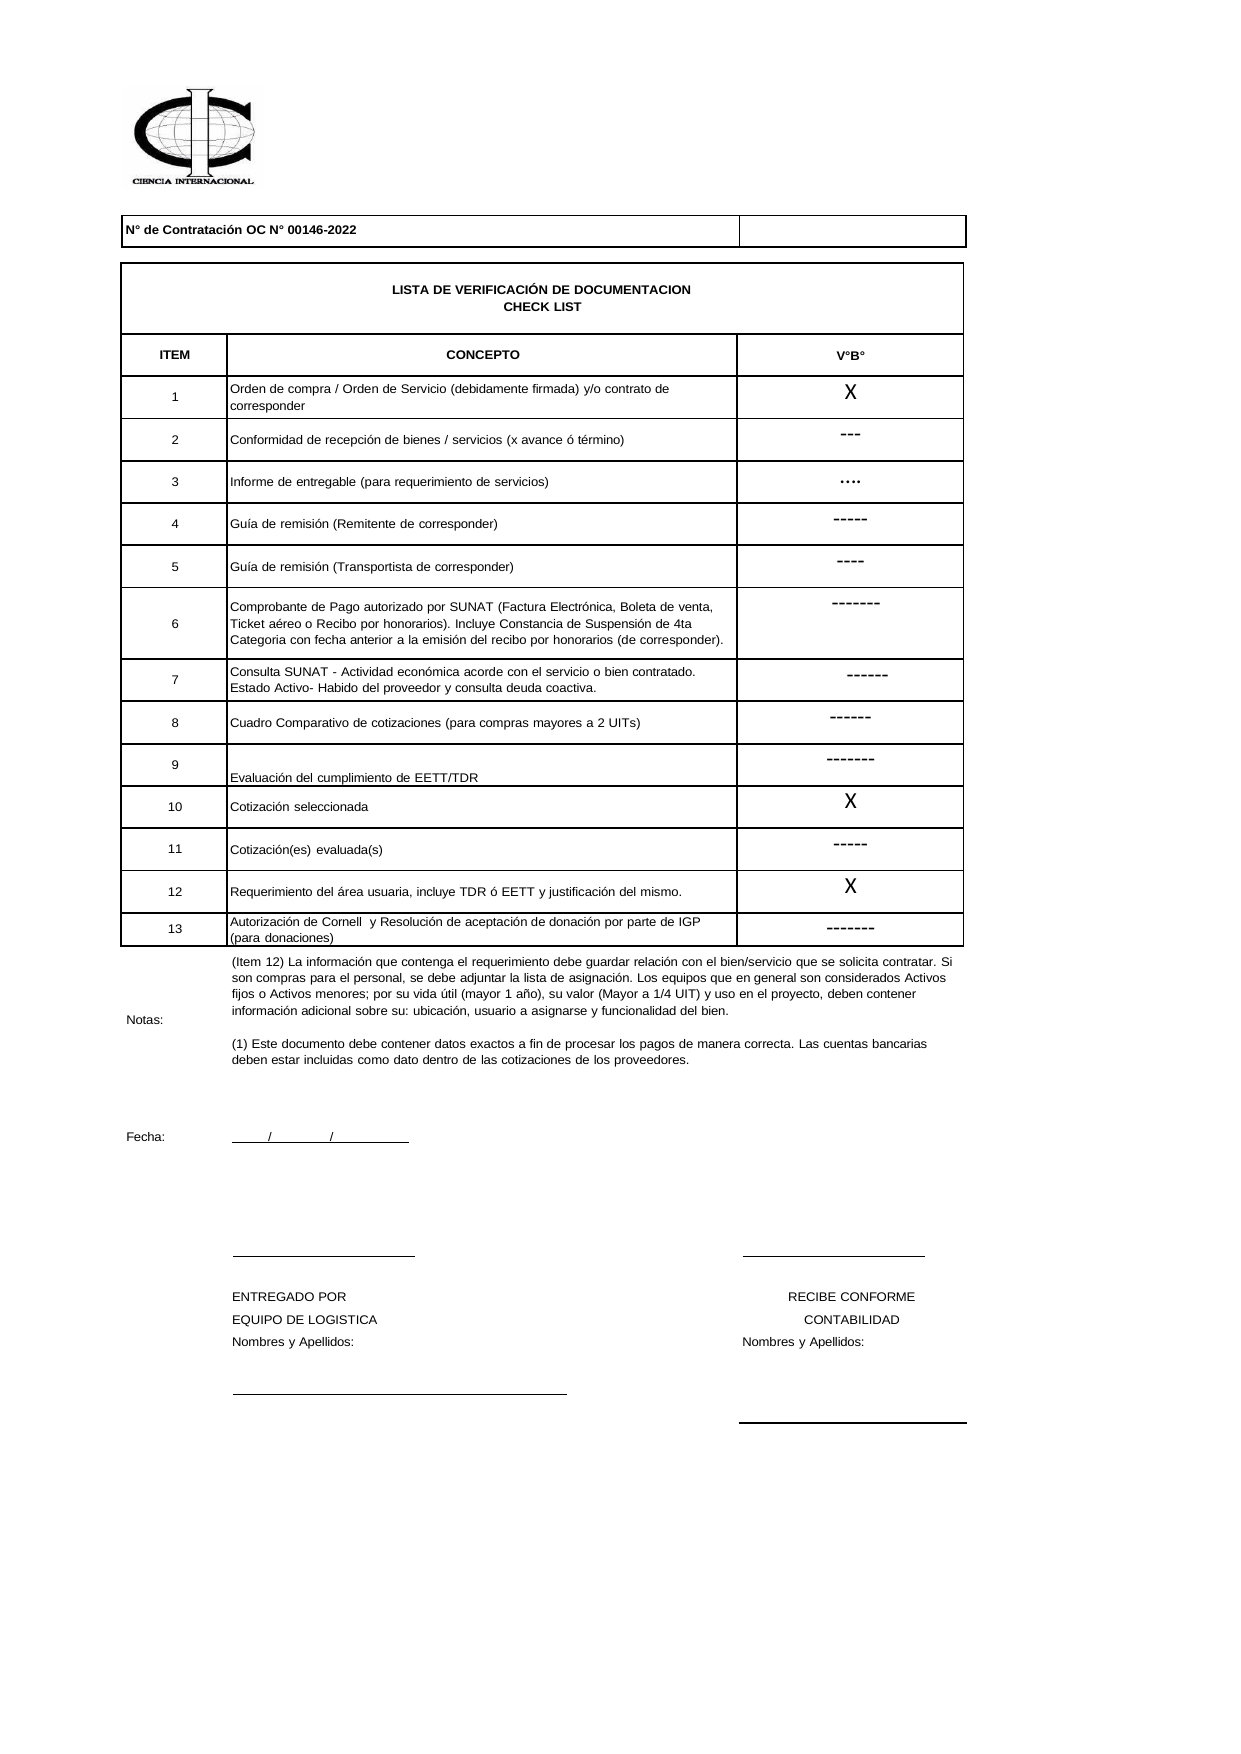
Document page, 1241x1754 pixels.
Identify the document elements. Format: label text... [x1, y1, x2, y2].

text ENTREGADO POR RECIBE CONFORME [232, 1290, 1065, 1304]
table_cell 3 [122, 462, 226, 502]
table_cell …. [738, 462, 963, 502]
text EQUIPO DE LOGISTICA CONTABILIDAD [232, 1313, 1065, 1327]
text Nombres y Apellidos: Nombres y Apellidos: [232, 1335, 1065, 1349]
table_cell CONCEPTO [228, 335, 736, 375]
table_cell Evaluación del cumplimiento de EETT/TDR [228, 745, 736, 785]
table_header LISTA DE VERIFICACIÓN DE DOCUMENTACION CHECK LIST [122, 264, 963, 333]
table_cell V°B° [738, 335, 963, 375]
table_cell Autorización de Cornell y Resolución de aceptación de donación por parte de IGP (para donaciones) [228, 914, 736, 945]
table_cell 9 [122, 745, 226, 785]
table_cell ----- [738, 504, 963, 544]
table_cell Cotización seleccionada [228, 787, 736, 827]
table_cell Informe de entregable (para requerimiento de servicios) [228, 462, 736, 502]
text Notas: [126, 1013, 166, 1027]
table_cell 1 [122, 377, 226, 417]
table_cell Cotización(es) evaluada(s) [228, 829, 736, 869]
table_cell ------- [738, 588, 963, 658]
table_cell 11 [122, 829, 226, 869]
table_cell ITEM [122, 335, 226, 375]
text (1) Este documento debe contener datos exactos a fin de procesar los pagos de manera correcta. Las cuentas bancarias deben estar incluidas como dato dentro de las cotizaciones de los proveedores. [232, 1037, 958, 1067]
table_cell 4 [122, 504, 226, 544]
text (Item 12) La información que contenga el requerimiento debe guardar relación con el bien/servicio que se solicita contratar. Si son compras para el personal, se debe adjuntar la lista de asignación. Los equipos que en general son considerados Activos fijos o Activos menores; por su vida útil (mayor 1 año), su valor (Mayor a 1/4 UIT) y uso en el proyecto, deben contener información adicional sobre su: ubicación, usuario a asignarse y funcionalidad del bien. [232, 955, 958, 1018]
table_cell 7 [122, 660, 226, 700]
table_cell ------- [738, 745, 963, 785]
table_cell Conformidad de recepción de bienes / servicios (x avance ó término) [228, 419, 736, 460]
table_cell ----- [738, 829, 963, 869]
table_cell Orden de compra / Orden de Servicio (debidamente firmada) y/o contrato de corresponder [228, 377, 736, 417]
table_cell Comprobante de Pago autorizado por SUNAT (Factura Electrónica, Boleta de venta, Ticket aéreo o Recibo por honorarios). Incluye Constancia de Suspensión de 4ta Categoria con fecha anterior a la emisión del recibo por honorarios (de corresponder). [228, 588, 736, 658]
table_cell Requerimiento del área usuaria, incluye TDR ó EETT y justificación del mismo. [228, 871, 736, 912]
table_cell --- [738, 419, 963, 460]
table_cell X [738, 787, 963, 827]
table_cell 5 [122, 546, 226, 587]
table_cell Consulta SUNAT - Actividad económica acorde con el servicio o bien contratado. Estado Activo- Habido del proveedor y consulta deuda coactiva. [228, 660, 736, 700]
table_cell Guía de remisión (Transportista de corresponder) [228, 546, 736, 587]
table_cell 13 [122, 914, 226, 945]
text / / [232, 1129, 1065, 1144]
table_cell ------- [738, 914, 963, 945]
table_cell ------ [738, 660, 963, 700]
text Fecha: [126, 1130, 166, 1144]
table_cell 2 [122, 419, 226, 460]
table_cell Cuadro Comparativo de cotizaciones (para compras mayores a 2 UITs) [228, 702, 736, 743]
table_cell X [738, 377, 963, 417]
picture [122, 86, 264, 189]
table_cell 6 [122, 588, 226, 658]
table_cell 8 [122, 702, 226, 743]
table_cell X [738, 871, 963, 912]
table_cell 10 [122, 787, 226, 827]
table_cell ---- [738, 546, 963, 587]
table_cell ------ [738, 702, 963, 743]
table_cell 12 [122, 871, 226, 912]
table_cell Guía de remisión (Remitente de corresponder) [228, 504, 736, 544]
